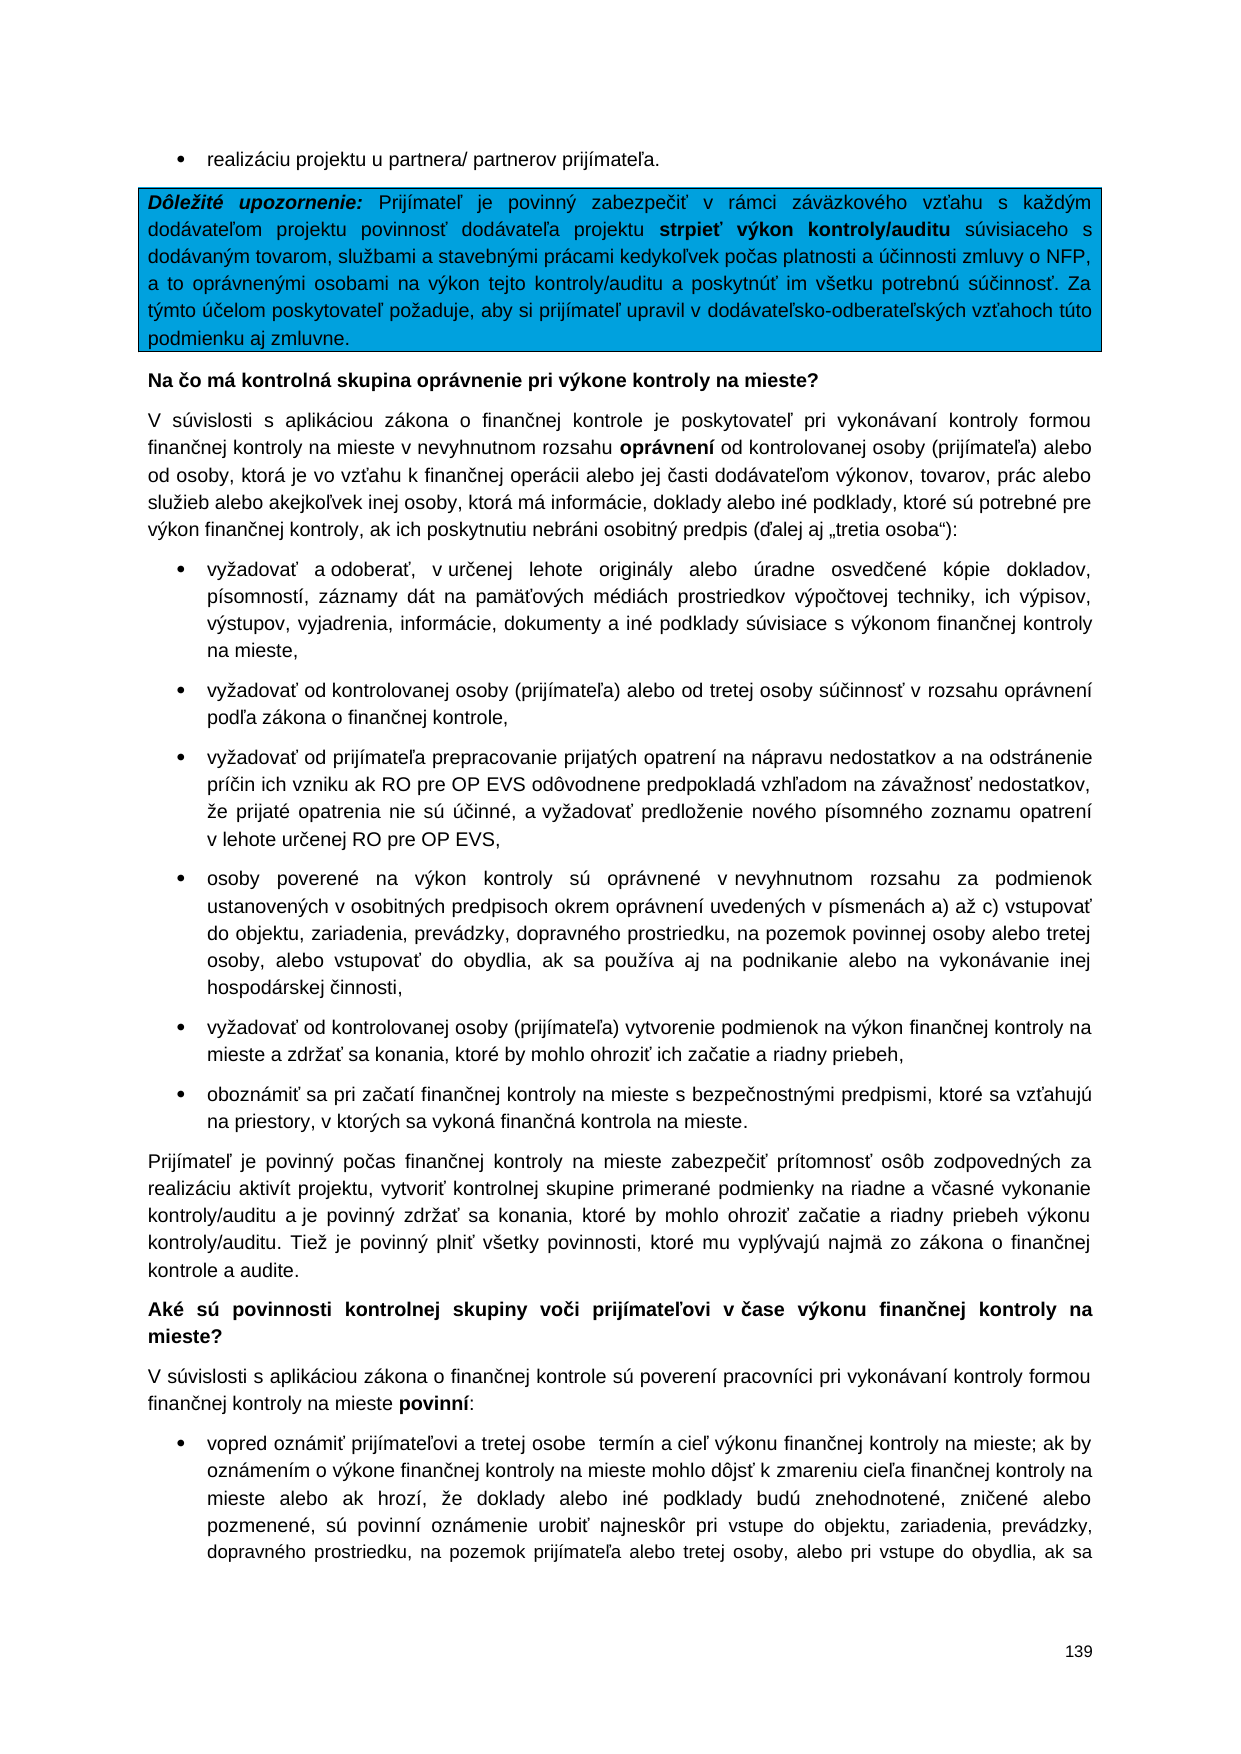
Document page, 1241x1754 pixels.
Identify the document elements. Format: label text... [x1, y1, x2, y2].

text osoby poverené na výkon kontroly sú oprávnené v nevyhnutnom rozsahu za podmienok ustanovených v osobitných predpisoch okrem oprávnení uvedených v písmenách a) až c) vstupovať do objektu, zariadenia, prevádzky, dopravného prostriedku, na pozemok povinnej osoby alebo tretej osoby, alebo vstupovať do obydlia, ak sa používa aj na podnikanie alebo na vykonávanie inej hospodárskej činnosti, [177, 867, 1092, 999]
text vyžadovať od kontrolovanej osoby (prijímateľa) vytvorenie podmienok na výkon finančnej kontroly na mieste a zdržať sa konania, ktoré by mohlo ohroziť ich začatie a riadny priebeh, [177, 1016, 1092, 1066]
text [177, 1432, 1092, 1562]
text Na čo má kontrolná skupina oprávnenie pri výkone kontroly na mieste? [148, 369, 1092, 392]
text V súvislosti s aplikáciou zákona o finančnej kontrole je poskytovateľ pri vykonávaní kontroly formou finančnej kontroly na mieste v nevyhnutnom rozsahu oprávnení od kontrolovanej osoby (prijímateľa) alebo od osoby, ktorá je vo vzťahu k finančnej operácii alebo jej časti dodávateľom výkonov, tovarov, prác alebo služieb alebo akejkoľvek inej osoby, ktorá má informácie, doklady alebo iné podklady, ktoré sú potrebné pre výkon finančnej kontroly, ak ich poskytnutiu nebráni osobitný predpis (ďalej aj „tretia osoba“): [148, 409, 1092, 541]
text vyžadovať od prijímateľa prepracovanie prijatých opatrení na nápravu nedostatkov a na odstránenie príčin ich vzniku ak RO pre OP EVS odôvodnene predpokladá vzhľadom na závažnosť nedostatkov, že prijaté opatrenia nie sú účinné, a vyžadovať predloženie nového písomného zoznamu opatrení v lehote určenej RO pre OP EVS, [177, 746, 1092, 850]
text vyžadovať a odoberať, v určenej lehote originály alebo úradne osvedčené kópie dokladov, písomností, záznamy dát na pamäťových médiách prostriedkov výpočtovej techniky, ich výpisov, výstupov, vyjadrenia, informácie, dokumenty a iné podklady súvisiace s výkonom finančnej kontroly na mieste, [177, 557, 1092, 662]
text Dôležité upozornenie: Prijímateľ je povinný zabezpečiť v rámci záväzkového vzťahu s každým dodávateľom projektu povinnosť dodávateľa projektu strpieť výkon kontroly/auditu súvisiaceho s dodávaným tovarom, službami a stavebnými prácami kedykoľvek počas platnosti a účinnosti zmluvy o NFP, a to oprávnenými osobami na výkon tejto kontroly/auditu a poskytnúť im všetku potrebnú súčinnosť. Za týmto účelom poskytovateľ požaduje, aby si prijímateľ upravil v dodávateľsko-odberateľských vzťahoch túto podmienku aj zmluvne. [139, 189, 1101, 351]
text realizáciu projektu u partnera/ partnerov prijímateľa. [177, 148, 1092, 171]
text Aké sú povinnosti kontrolnej skupiny voči prijímateľovi v čase výkonu finančnej kontroly na mieste? [148, 1298, 1092, 1348]
text vyžadovať od kontrolovanej osoby (prijímateľa) alebo od tretej osoby súčinnosť v rozsahu oprávnení podľa zákona o finančnej kontrole, [177, 679, 1092, 729]
text V súvislosti s aplikáciou zákona o finančnej kontrole sú poverení pracovníci pri vykonávaní kontroly formou finančnej kontroly na mieste povinní: [148, 1365, 1092, 1415]
text oboznámiť sa pri začatí finančnej kontroly na mieste s bezpečnostnými predpismi, ktoré sa vzťahujú na priestory, v ktorých sa vykoná finančná kontrola na mieste. [177, 1083, 1092, 1133]
text Prijímateľ je povinný počas finančnej kontroly na mieste zabezpečiť prítomnosť osôb zodpovedných za realizáciu aktivít projektu, vytvoriť kontrolnej skupine primerané podmienky na riadne a včasné vykonanie kontroly/auditu a je povinný zdržať sa konania, ktoré by mohlo ohroziť začatie a riadny priebeh výkonu kontroly/auditu. Tiež je povinný plniť všetky povinnosti, ktoré mu vyplývajú najmä zo zákona o finančnej kontrole a audite. [148, 1150, 1092, 1281]
